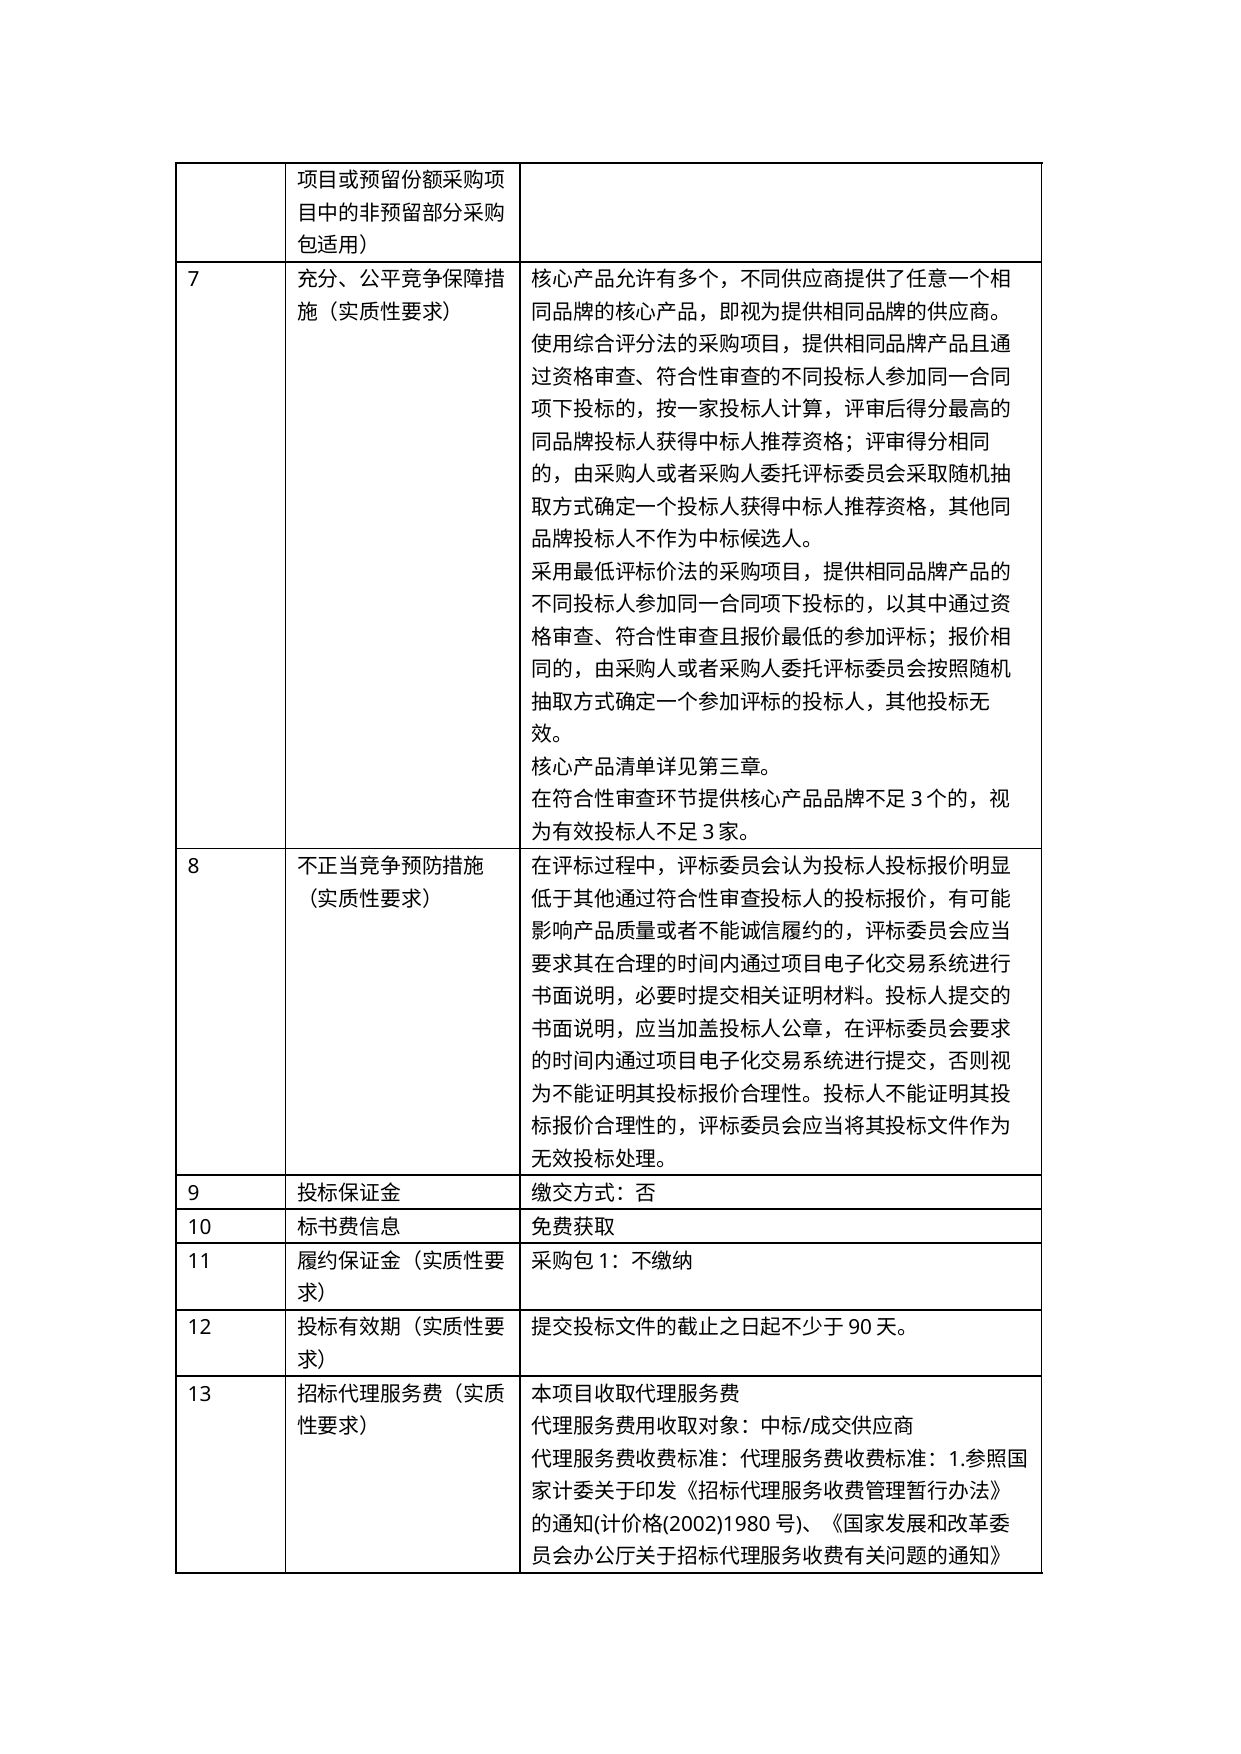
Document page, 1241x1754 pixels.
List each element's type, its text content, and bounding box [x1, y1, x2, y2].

table_cell 免费获取 [521, 1210, 1041, 1242]
table_cell 标书费信息 [286, 1210, 519, 1242]
table_cell 6 [177, 164, 285, 261]
table_cell 10 [177, 1210, 285, 1242]
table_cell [286, 164, 519, 261]
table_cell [521, 1377, 1041, 1572]
table_cell 缴交方式：否 [521, 1176, 1041, 1208]
table_cell 11 [177, 1244, 285, 1309]
table_cell 在评标过程中，评标委员会认为投标人投标报价明显低于其他通过符合性审查投标人的投标报价，有可能影响产品质量或者不能诚信履约的，评标委员会应当要求其在合理的时间内通过项目电子化交易系统进行书面说明，必要时提交相关证明材料。投标人提交的书面说明，应当加盖投标人公章，在评标委员会要求的时间内通过项目电子化交易系统进行提交，否则视为不能证明其投标报价合理性。投标人不能证明其投标报价合理性的，评标委员会应当将其投标文件作为无效投标处理。 [521, 849, 1041, 1174]
table_cell 投标有效期（实质性要求） [286, 1311, 519, 1375]
table_cell 核心产品允许有多个，不同供应商提供了任意一个相同品牌的核心产品，即视为提供相同品牌的供应商。 使用综合评分法的采购项目，提供相同品牌产品且通过资格审查、符合性审查的不同投标人参加同一合同项下投标的，按一家投标人计算，评审后得分最高的同品牌投标人获得中标人推荐资格；评审得分相同的，由采购人或者采购人委托评标委员会采取随机抽取方式确定一个投标人获得中标人推荐资格，其他同品牌投标人不作为中标候选人。 采用最低评标价法的采购项目，提供相同品牌产品的不同投标人参加同一合同项下投标的，以其中通过资格审查、符合性审查且报价最低的参加评标；报价相同的，由采购人或者采购人委托评标委员会按照随机抽取方式确定一个参加评标的投标人，其他投标无效。 核心产品清单详见第三章。 在符合性审查环节提供核心产品品牌不足3个的，视为有效投标人不足3家。 [521, 263, 1041, 848]
table_cell 12 [177, 1311, 285, 1375]
table_cell 8 [177, 849, 285, 1174]
table_cell 不正当竞争预防措施（实质性要求） [286, 849, 519, 1174]
table_cell 投标保证金 [286, 1176, 519, 1208]
table_cell 采购包1：不缴纳 [521, 1244, 1041, 1309]
table_cell 13 [177, 1377, 285, 1572]
table_cell 充分、公平竞争保障措施（实质性要求） [286, 263, 519, 848]
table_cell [521, 164, 1041, 261]
table_cell 7 [177, 263, 285, 848]
table_cell 提交投标文件的截止之日起不少于90天。 [521, 1311, 1041, 1375]
table_cell 9 [177, 1176, 285, 1208]
table_cell 招标代理服务费（实质性要求） [286, 1377, 519, 1572]
table_cell 履约保证金（实质性要求） [286, 1244, 519, 1309]
